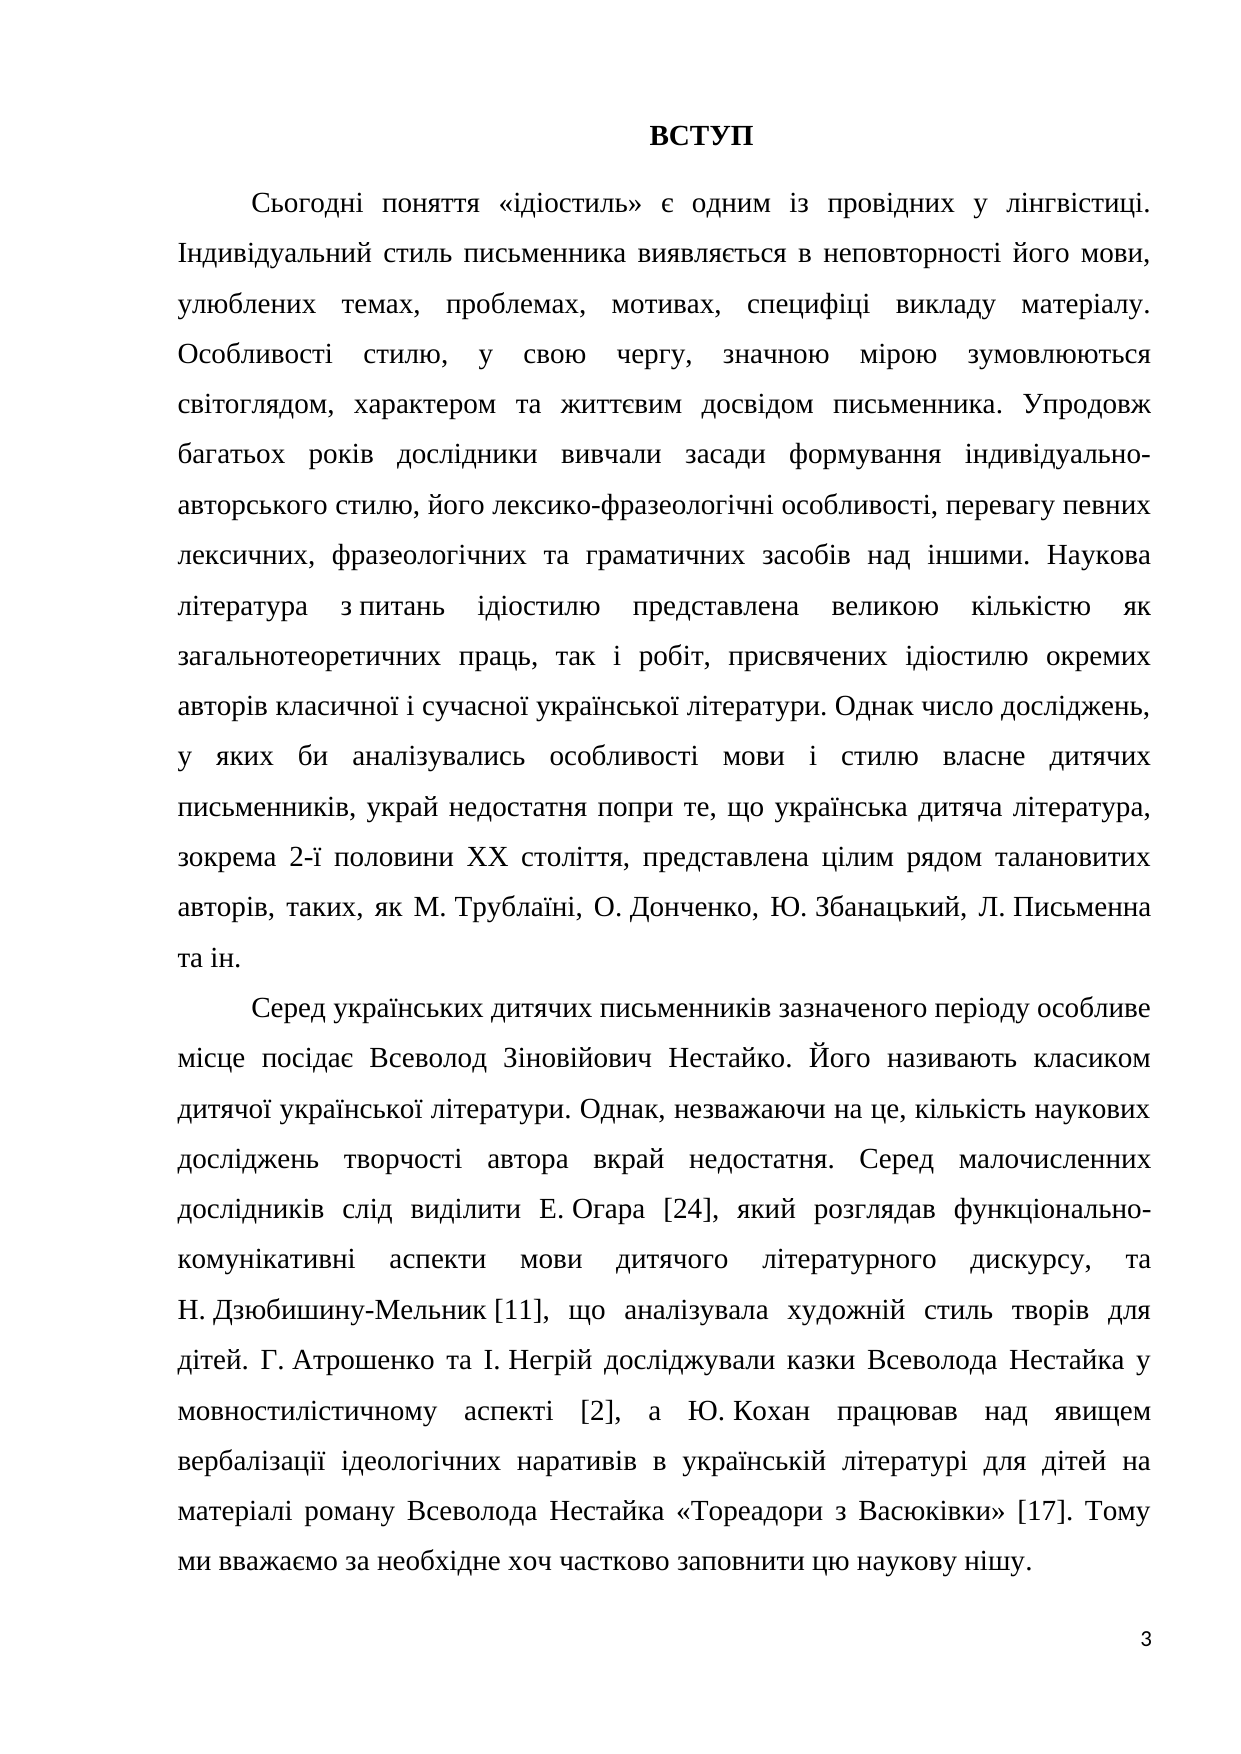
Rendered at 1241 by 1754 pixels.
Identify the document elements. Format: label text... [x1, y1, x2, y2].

text ВСТУП [177, 118, 1152, 152]
text Сьогодні поняття «ідіостиль» є одним із провідних у лінгвістиці. Індивідуальний стиль письменника виявляється в неповторності його мови, улюблених темах, проблемах, мотивах, специфіці викладу матеріалу. Особливості стилю, у свою чергу, значною мірою зумовлюються світоглядом, характером та життєвим досвідом письменника. Упродовж багатьох років дослідники вивчали засади формування індивідуально-авторського стилю, його лексико-фразеологічні особливості, перевагу певних лексичних, фразеологічних та граматичних засобів над іншими. Наукова література з питань ідіостилю представлена великою кількістю як загальнотеоретичних праць, так і робіт, присвячених ідіостилю окремих авторів класичної і сучасної української літератури. Однак число досліджень, у яких би аналізувались особливості мови і стилю власне дитячих письменників, украй недостатня попри те, що українська дитяча література, зокрема 2-ї половини ХХ століття, представлена цілим рядом талановитих авторів, таких, як М. Трублаїні, О. Донченко, Ю. Збанацький, Л. Письменна та ін. [177, 185, 1152, 973]
text Серед українських дитячих письменників зазначеного періоду особливе місце посідає Всеволод Зіновійович Нестайко. Його називають класиком дитячої української літератури. Однак, незважаючи на це, кількість наукових досліджень творчості автора вкрай недостатня. Серед малочисленних дослідників слід виділити Е. Огара [24], який розглядав функціонально-комунікативні аспекти мови дитячого літературного дискурсу, та Н. Дзюбишину-Мельник [11], що аналізувала художній стиль творів для дітей. Г. Атрошенко та І. Негрій досліджували казки Всеволода Нестайка у мовностилістичному аспекті [2], а Ю. Кохан працював над явищем вербалізації ідеологічних наративів в українській літературі для дітей на матеріалі роману Всеволода Нестайка «Тореадори з Васюківки» [17]. Тому ми вважаємо за необхідне хоч частково заповнити цю наукову нішу. [177, 990, 1152, 1577]
